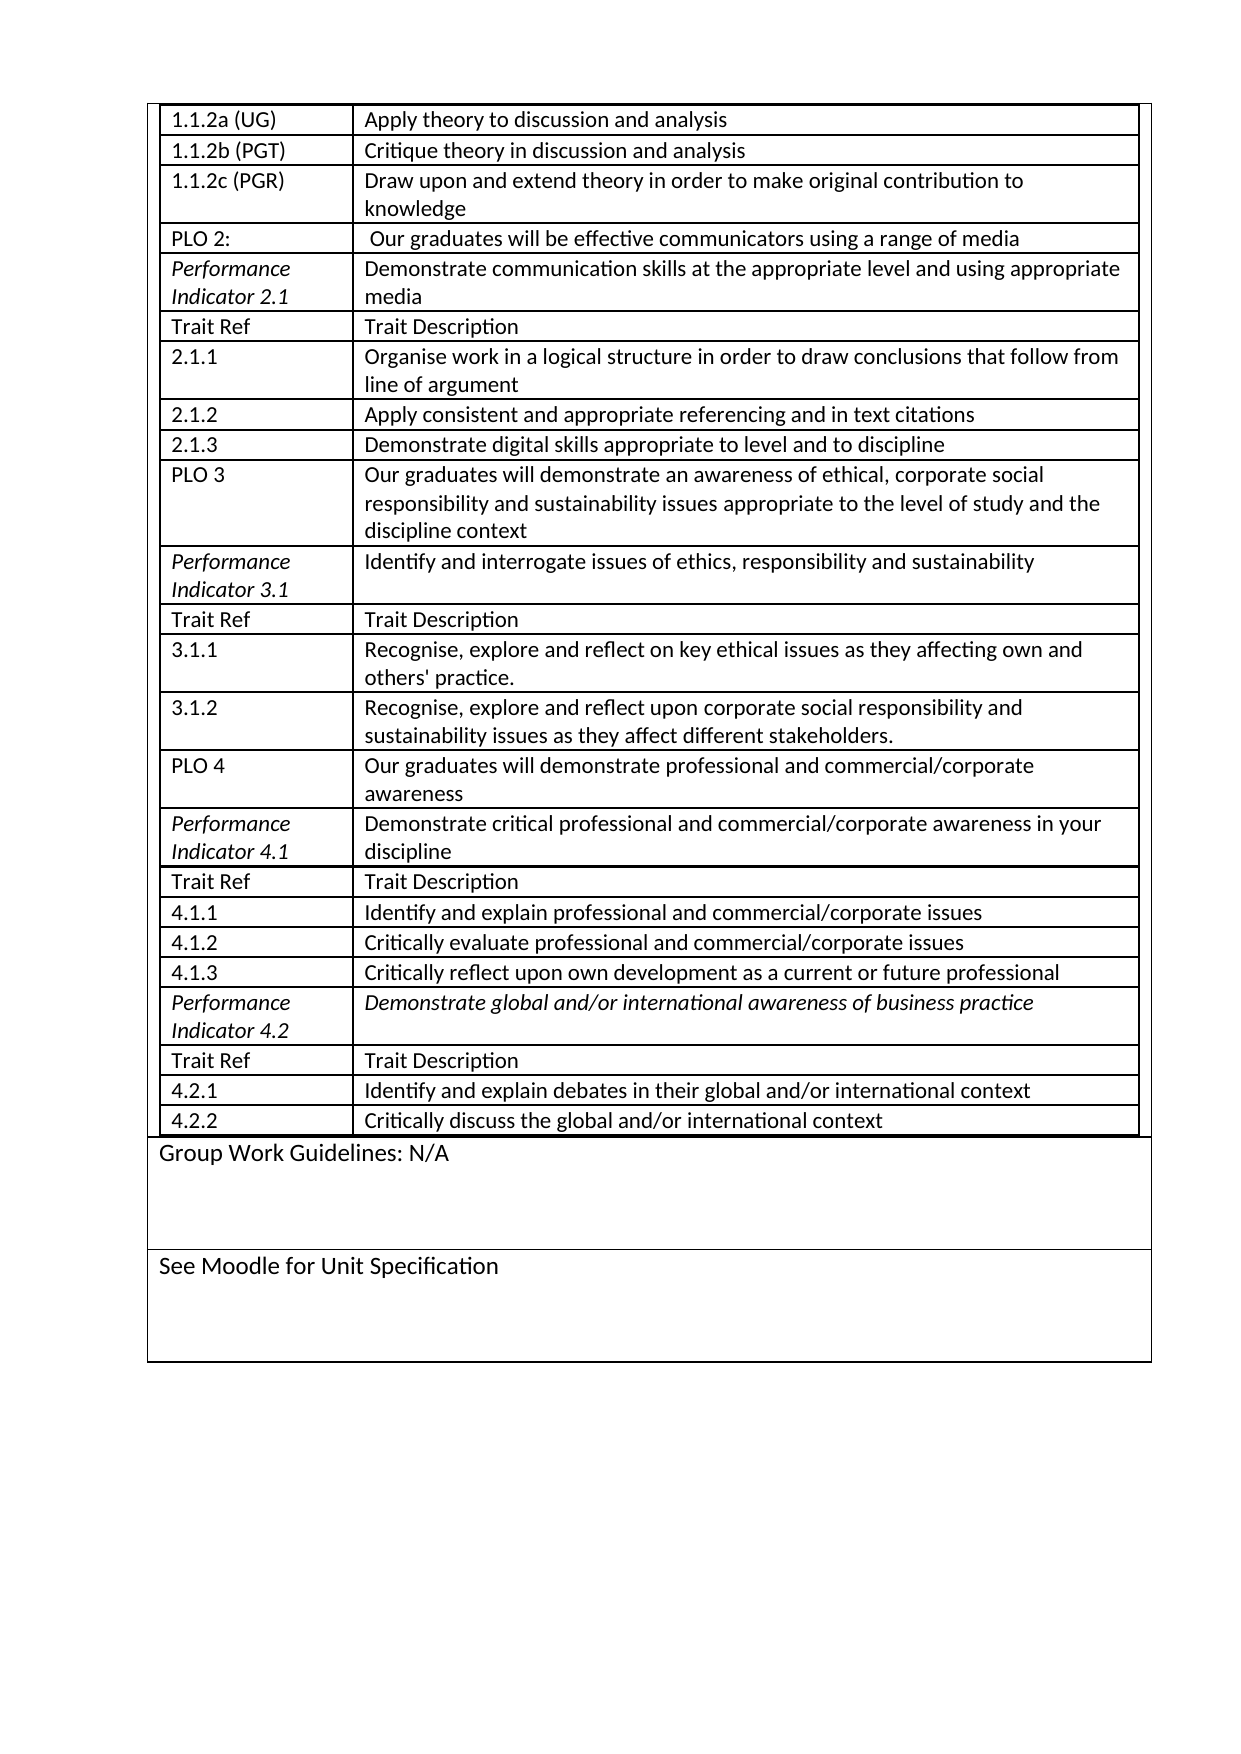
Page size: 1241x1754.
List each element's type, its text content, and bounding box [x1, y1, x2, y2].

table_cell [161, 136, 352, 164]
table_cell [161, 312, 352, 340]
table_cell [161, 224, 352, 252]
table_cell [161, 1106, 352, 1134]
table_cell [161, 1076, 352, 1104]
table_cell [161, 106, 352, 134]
table_cell Group Work Guidelines: N/A [148, 1138, 1151, 1249]
table_cell See Moodle for Unit Specification [148, 1250, 1151, 1361]
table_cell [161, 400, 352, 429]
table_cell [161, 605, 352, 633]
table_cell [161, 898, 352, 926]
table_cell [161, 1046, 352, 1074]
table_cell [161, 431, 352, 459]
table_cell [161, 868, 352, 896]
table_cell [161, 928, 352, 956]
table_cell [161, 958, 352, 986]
